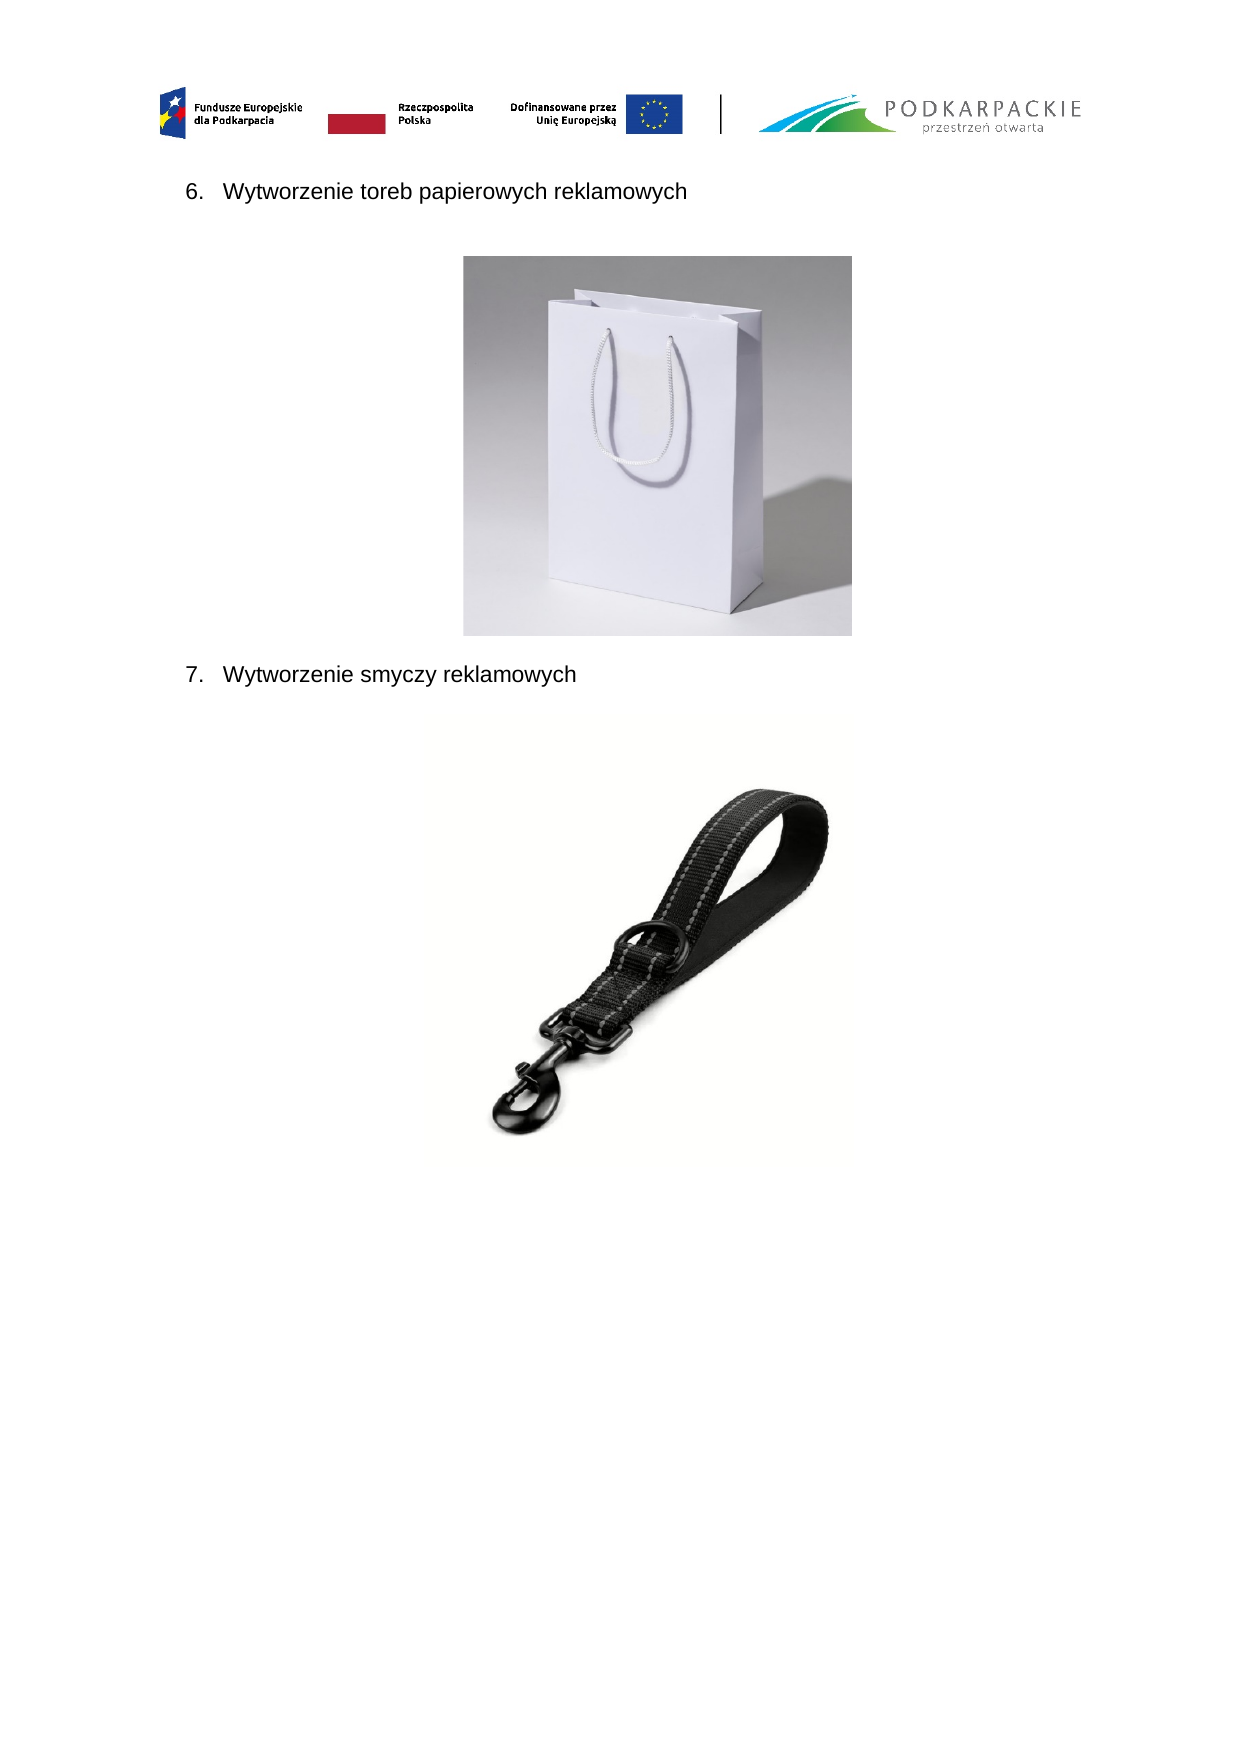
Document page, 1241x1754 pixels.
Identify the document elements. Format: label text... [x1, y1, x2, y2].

picture [463, 256, 852, 636]
picture [423, 714, 854, 1167]
picture [147, 73, 1093, 152]
list Wytworzenie smyczy reklamowych [185, 661, 1093, 688]
list Wytworzenie toreb papierowych reklamowych [185, 178, 1093, 204]
